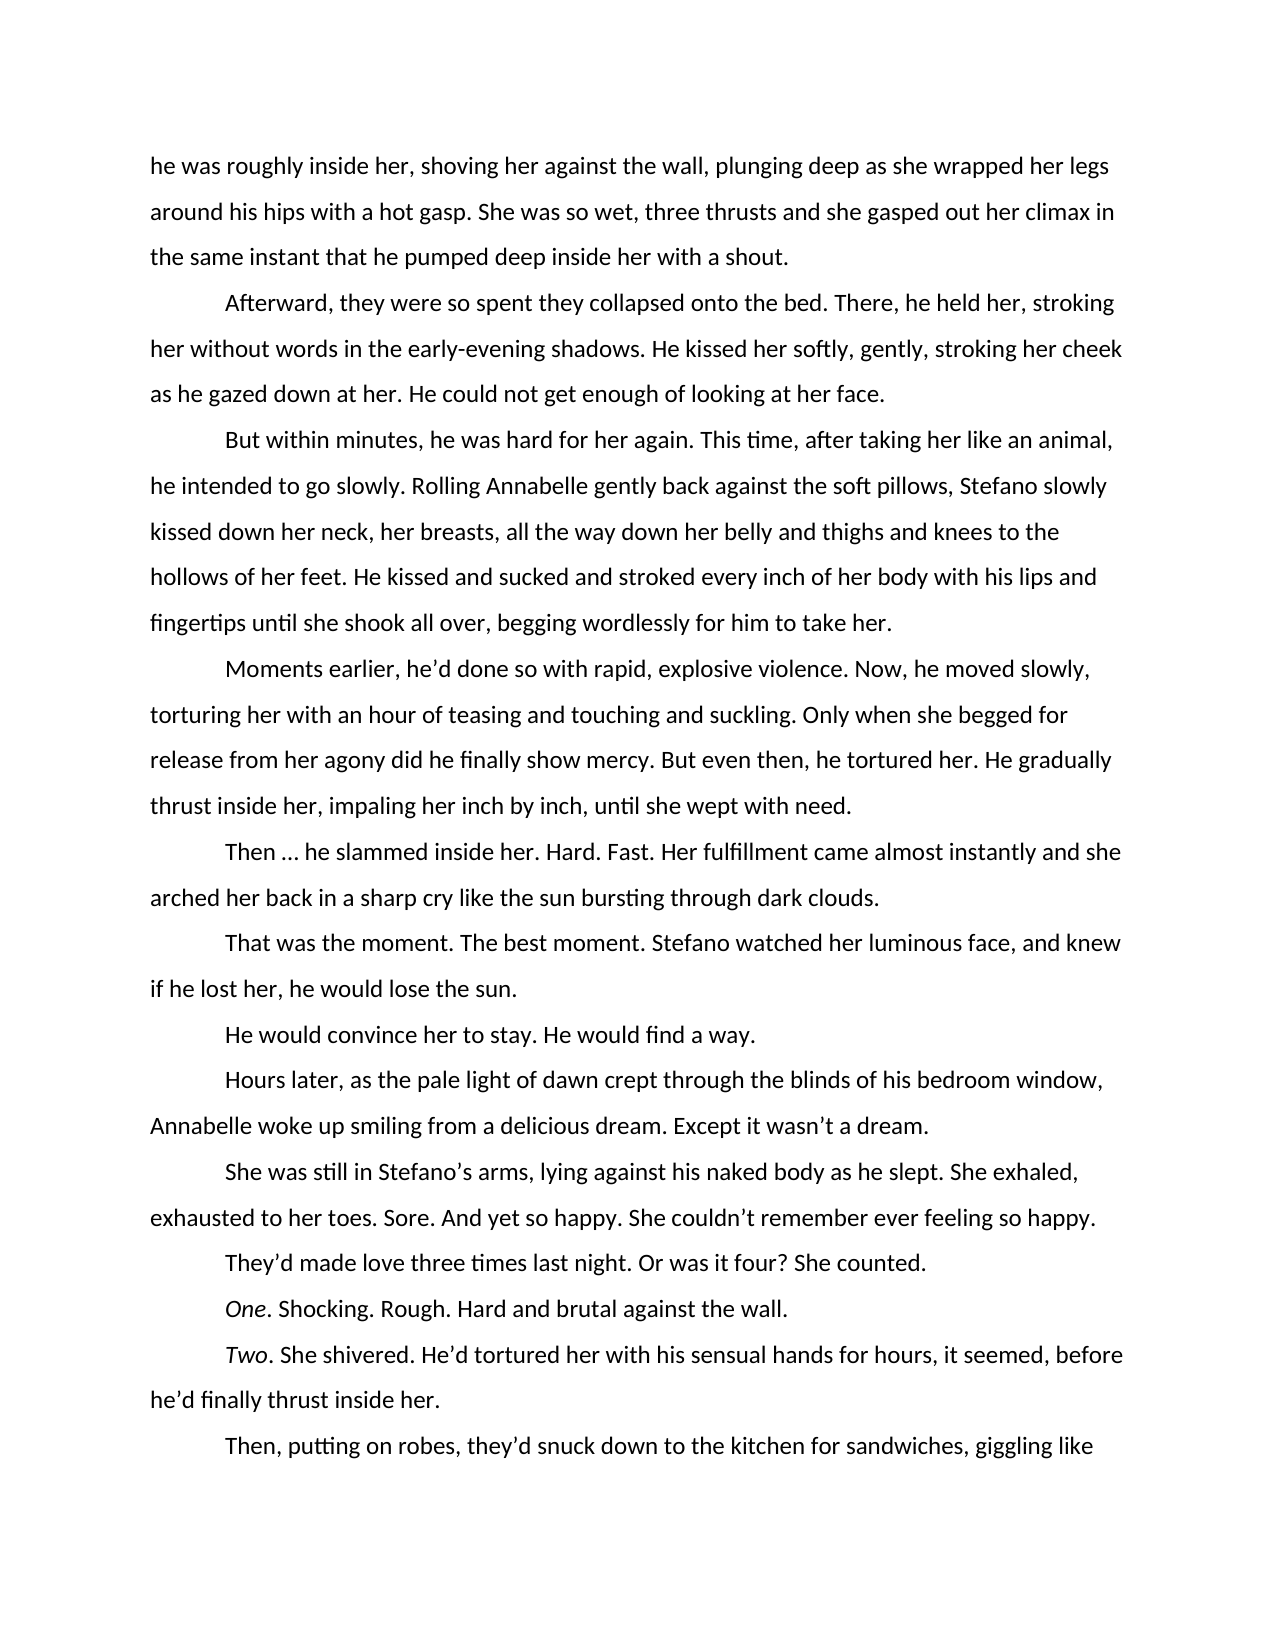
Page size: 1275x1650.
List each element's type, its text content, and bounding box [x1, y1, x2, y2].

text Two. She shivered. He’d tortured her with his sensual hands for hours, it seemed, before he’d finally thrust inside her. [150, 1339, 1125, 1415]
text They’d made love three times last night. Or was it four? She counted. [150, 1247, 1125, 1278]
text Moments earlier, he’d done so with rapid, explosive violence. Now, he moved slowly, torturing her with an hour of teasing and touching and suckling. Only when she begged for release from her agony did he finally show mercy. But even then, he tortured her. He gradually thrust inside her, impaling her inch by inch, until she wept with need. [150, 653, 1125, 821]
text She was still in Stefano’s arms, lying against his naked body as he slept. She exhaled, exhausted to her toes. Sore. And yet so happy. She couldn’t remember ever feeling so happy. [150, 1156, 1125, 1232]
text One. Shocking. Rough. Hard and brutal against the wall. [150, 1293, 1125, 1324]
text That was the moment. The best moment. Stefano watched her luminous face, and knew if he lost her, he would lose the sun. [150, 927, 1125, 1004]
text He would convince her to stay. He would find a way. [150, 1019, 1125, 1049]
text Hours later, as the pale light of dawn crept through the blinds of his bedroom window, Annabelle woke up smiling from a delicious dream. Except it wasn’t a dream. [150, 1064, 1125, 1141]
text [150, 150, 1125, 272]
text Afterward, they were so spent they collapsed onto the bed. There, he held her, stroking her without words in the early-evening shadows. He kissed her softly, gently, stroking her cheek as he gazed down at her. He could not get enough of looking at her face. [150, 287, 1125, 409]
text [150, 1430, 1125, 1461]
text Then … he slammed inside her. Hard. Fast. Her fulfillment came almost instantly and she arched her back in a sharp cry like the sun bursting through dark clouds. [150, 836, 1125, 912]
text But within minutes, he was hard for her again. This time, after taking her like an animal, he intended to go slowly. Rolling Annabelle gently back against the soft pillows, Stefano slowly kissed down her neck, her breasts, all the way down her belly and thighs and knees to the hollows of her feet. He kissed and sucked and stroked every inch of her body with his lips and fingertips until she shook all over, begging wordlessly for him to take her. [150, 424, 1125, 638]
